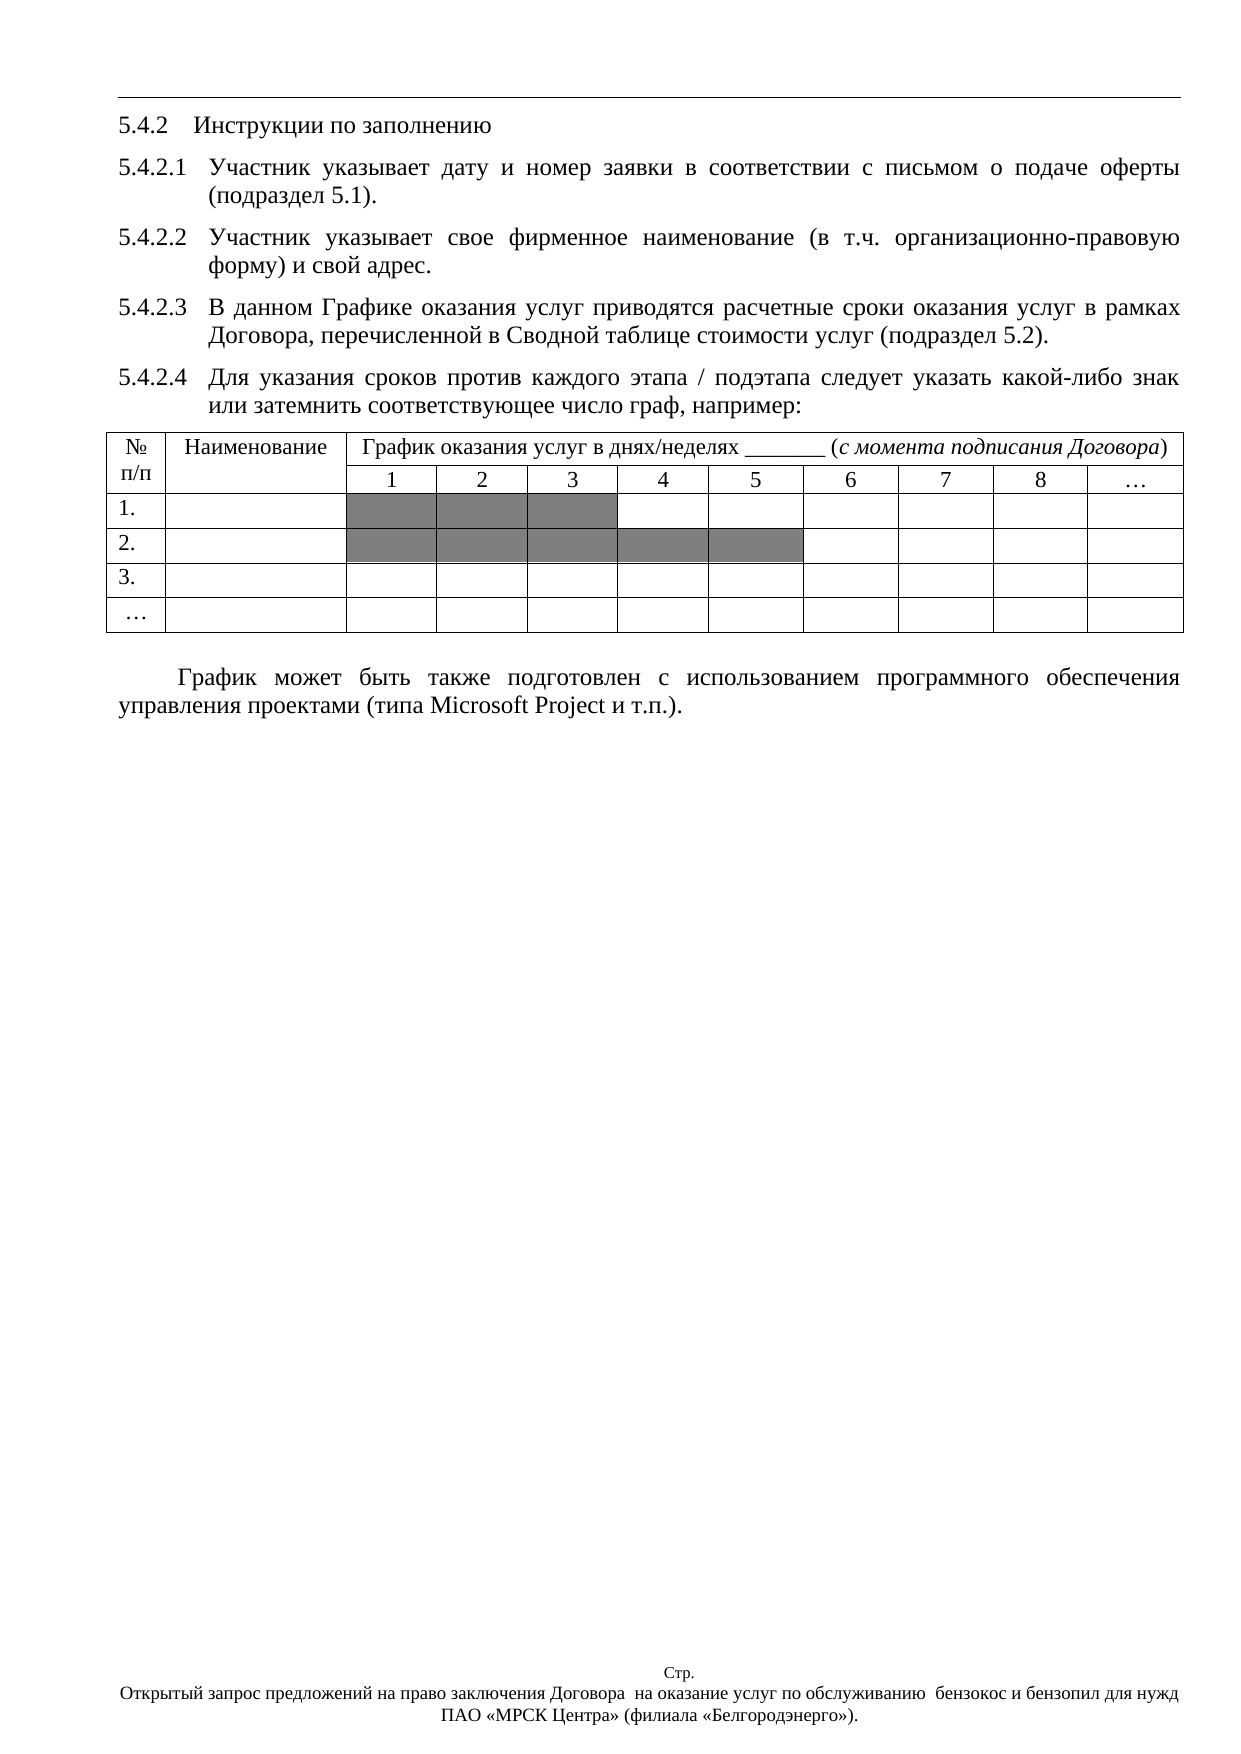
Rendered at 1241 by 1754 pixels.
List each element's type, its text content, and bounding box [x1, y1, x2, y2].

text График может быть также подготовлен с использованием программного обеспечения управления проектами (типа Microsoft Project и т.п.). [118, 662, 1181, 719]
list Участник указывает свое фирменное наименование (в т.ч. организационно-правовую форму) и свой адрес. [118, 222, 1181, 279]
table_cell [166, 598, 346, 632]
table_header График оказания услуг в днях/неделях _______ (с момента подписания Договора) [347, 433, 1183, 465]
table_cell [528, 494, 617, 528]
table_cell [899, 529, 993, 562]
table_cell [994, 564, 1087, 597]
list Участник указывает дату и номер заявки в соответствии с письмом о подаче оферты (подраздел 5.1). [118, 152, 1181, 209]
list Для указания сроков против каждого этапа / подэтапа следует указать какой-либо знак или затемнить соответствующее число граф, например: [118, 362, 1181, 419]
table_cell 2 [437, 466, 527, 493]
table_header Наименование [166, 433, 346, 493]
table_cell 3 [528, 466, 617, 493]
table_cell [1088, 598, 1183, 632]
table_cell 1 [347, 466, 436, 493]
table_cell [437, 529, 527, 562]
table_cell 5 [709, 466, 803, 493]
table_cell [166, 564, 346, 597]
table_cell [528, 598, 617, 632]
table_cell [899, 564, 993, 597]
table_cell [528, 564, 617, 597]
table_cell [107, 529, 165, 562]
table_cell 6 [804, 466, 898, 493]
table_cell [618, 529, 708, 562]
table_cell [994, 494, 1087, 528]
table_cell 8 [994, 466, 1087, 493]
table_cell [709, 494, 803, 528]
table_cell [709, 598, 803, 632]
table_cell [347, 494, 436, 528]
table_cell [437, 494, 527, 528]
table_cell [618, 564, 708, 597]
table_cell [804, 564, 898, 597]
table_cell [347, 564, 436, 597]
table_cell [709, 564, 803, 597]
table_cell 4 [618, 466, 708, 493]
table_cell [1088, 494, 1183, 528]
table_cell [618, 494, 708, 528]
table_cell [618, 598, 708, 632]
table_cell [804, 494, 898, 528]
table_cell [528, 529, 617, 562]
table_cell [899, 598, 993, 632]
table_cell … [107, 598, 165, 632]
table_cell [437, 564, 527, 597]
table_cell [804, 529, 898, 562]
table_cell [1088, 564, 1183, 597]
table_cell [166, 529, 346, 562]
table_cell [347, 529, 436, 562]
table_cell [107, 494, 165, 528]
table_cell [994, 529, 1087, 562]
table_cell [804, 598, 898, 632]
table_cell [899, 494, 993, 528]
table_cell [166, 494, 346, 528]
table_cell [709, 529, 803, 562]
table_cell [994, 598, 1087, 632]
table_cell [347, 598, 436, 632]
table_cell [437, 598, 527, 632]
table_cell [107, 564, 165, 597]
table_cell [1088, 529, 1183, 562]
subtitle Инструкции по заполнению [118, 111, 1181, 139]
table_cell 7 [899, 466, 993, 493]
table_cell … [1088, 466, 1183, 493]
table_header № п/п [107, 433, 165, 493]
list В данном Графике оказания услуг приводятся расчетные сроки оказания услуг в рамках Договора, перечисленной в Сводной таблице стоимости услуг (подраздел 5.2). [118, 292, 1181, 349]
